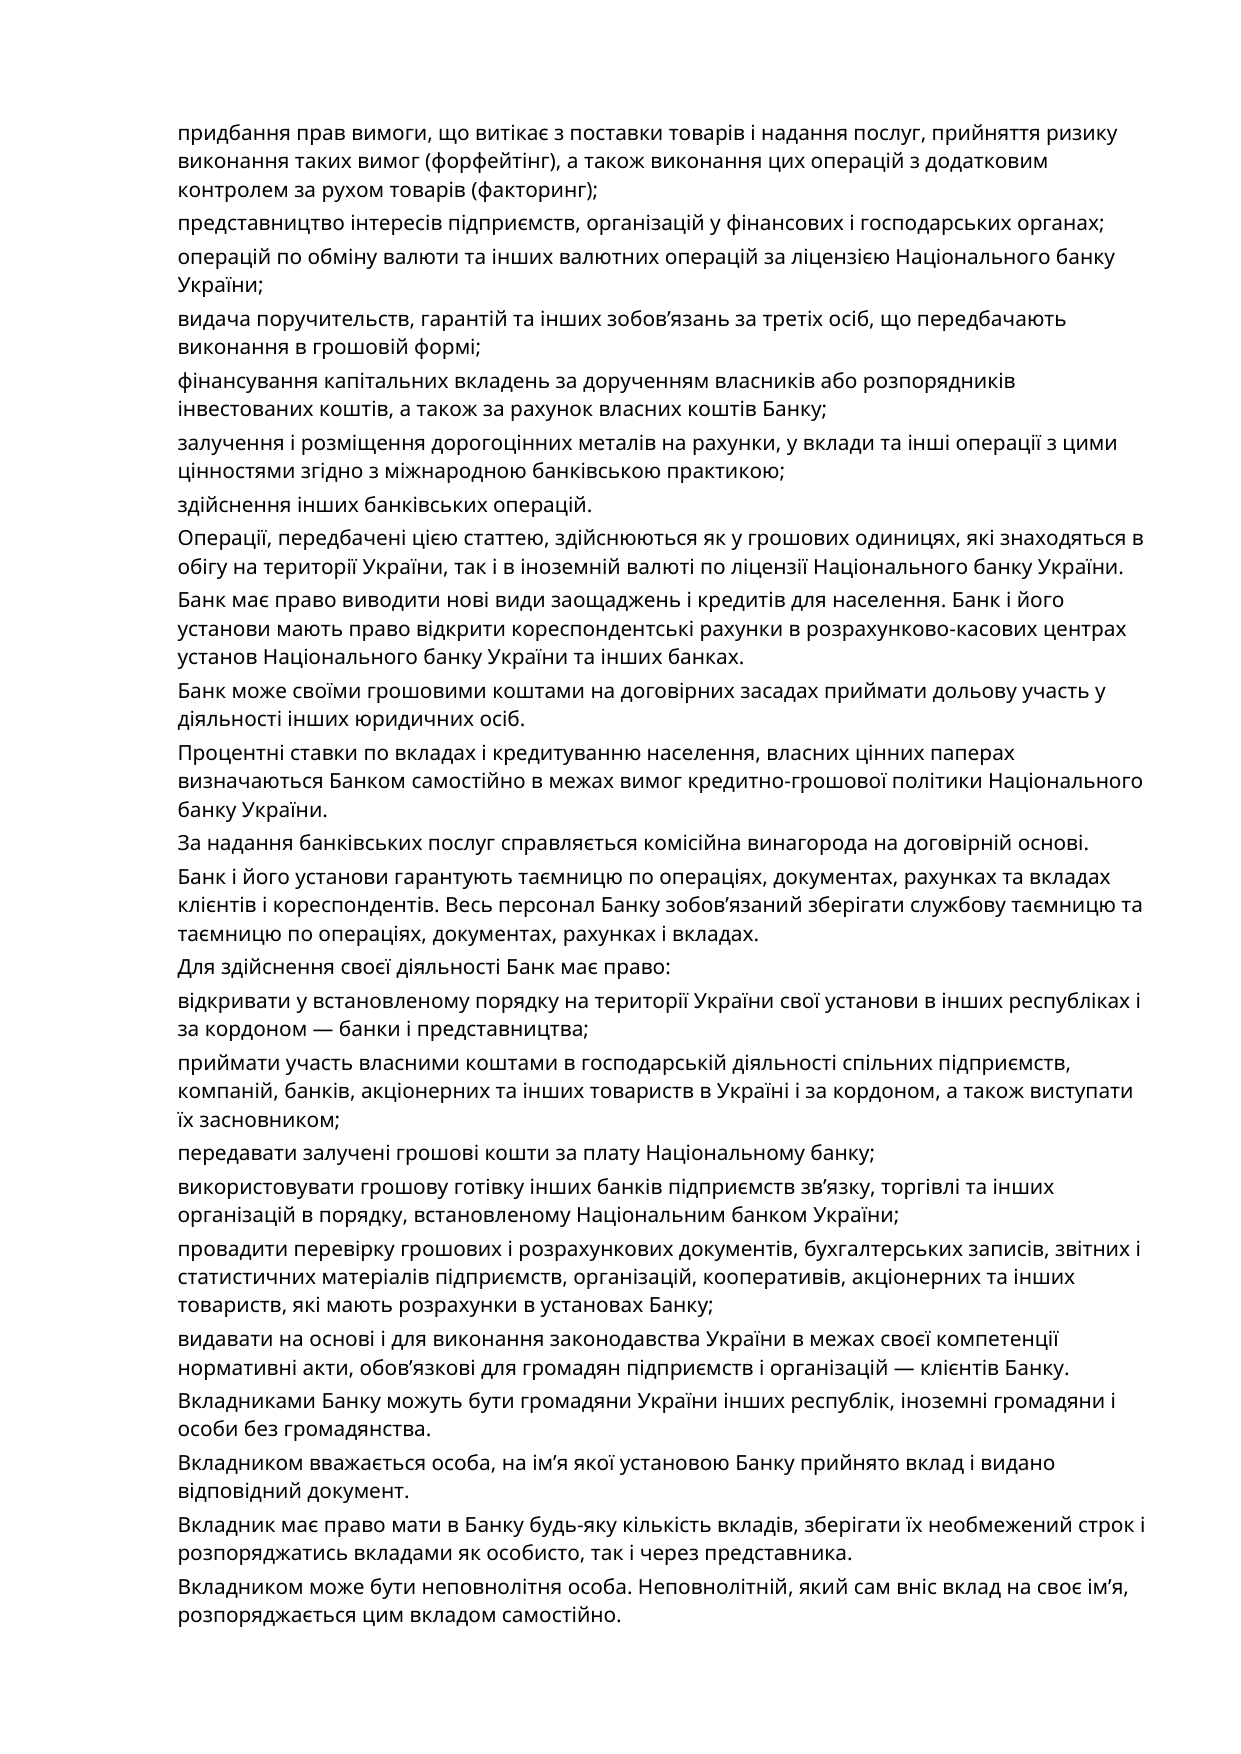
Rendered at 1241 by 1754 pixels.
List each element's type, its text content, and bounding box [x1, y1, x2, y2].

text Банк має право виводити нові види заощаджень і кредитів для населення. Банк і його установи мають право відкрити кореспондентські рахунки в розрахунково-касових центрах установ Національного банку України та інших банках. [177, 586, 1152, 671]
text Вкладником вважається особа, на ім’я якої установою Банку прийнято вклад і видано відповідний документ. [177, 1448, 1152, 1505]
text провадити перевірку грошових і розрахункових документів, бухгалтерських записів, звітних і статистичних матеріалів підприємств, організацій, кооперативів, акціонерних та інших товариств, які мають розрахунки в установах Банку; [177, 1234, 1152, 1319]
text Операції, передбачені цією статтею, здійснюються як у грошових одиницях, які знаходяться в обігу на території України, так і в іноземній валюті по ліцензії Національного банку України. [177, 523, 1152, 580]
text Вкладниками Банку можуть бути громадяни України інших республік, іноземні громадяни і особи без громадянства. [177, 1386, 1152, 1443]
text використовувати грошову готівку інших банків підприємств зв’язку, торгівлі та інших організацій в порядку, встановленому Національним банком України; [177, 1172, 1152, 1229]
text здійснення інших банківських операцій. [177, 490, 1152, 518]
text залучення і розміщення дорогоцінних металів на рахунки, у вклади та інші операції з цими цінностями згідно з міжнародною банківською практикою; [177, 428, 1152, 485]
text Вкладник має право мати в Банку будь-яку кількість вкладів, зберігати їх необмежений строк і розпоряджатись вкладами як особисто, так і через представника. [177, 1510, 1152, 1567]
text видавати на основі і для виконання законодавства України в межах своєї компетенції нормативні акти, обов’язкові для громадян підприємств і організацій — клієнтів Банку. [177, 1324, 1152, 1381]
text фінансування капітальних вкладень за дорученням власників або розпорядників інвестованих коштів, а також за рахунок власних коштів Банку; [177, 366, 1152, 423]
text За надання банківських послуг справляється комісійна винагорода на договірній основі. [177, 828, 1152, 857]
text придбання прав вимоги, що витікає з поставки товарів і надання послуг, прийняття ризику виконання таких вимог (форфейтінг), а також виконання цих операцій з додатковим контролем за рухом товарів (факторинг); [177, 118, 1152, 203]
text Процентні ставки по вкладах і кредитуванню населення, власних цінних паперах визначаються Банком самостійно в межах вимог кредитно-грошової політики Національного банку України. [177, 738, 1152, 823]
text операцій по обміну валюти та інших валютних операцій за ліцензією Національного банку України; [177, 242, 1152, 299]
text приймати участь власними коштами в господарській діяльності спільних підприємств, компаній, банків, акціонерних та інших товариств в Україні і за кордоном, а також виступати їх засновником; [177, 1048, 1152, 1133]
text Вкладником може бути неповнолітня особа. Неповнолітній, який сам вніс вклад на своє ім’я, розпоряджається цим вкладом самостійно. [177, 1572, 1152, 1629]
text Банк і його установи гарантують таємницю по операціях, документах, рахунках та вкладах клієнтів і кореспондентів. Весь персонал Банку зобов’язаний зберігати службову таємницю та таємницю по операціях, документах, рахунках і вкладах. [177, 862, 1152, 947]
text представництво інтересів підприємств, організацій у фінансових і господарських органах; [177, 208, 1152, 237]
text відкривати у встановленому порядку на території України свої установи в інших республіках і за кордоном — банки і представництва; [177, 986, 1152, 1043]
text видача поручительств, гарантій та інших зобов’язань за третіх осіб, що передбачають виконання в грошовій формі; [177, 304, 1152, 361]
text Банк може своїми грошовими коштами на договірних засадах приймати дольову участь у діяльності інших юридичних осіб. [177, 676, 1152, 733]
text Для здійснення своєї діяльності Банк має право: [177, 952, 1152, 981]
text передавати залучені грошові кошти за плату Національному банку; [177, 1138, 1152, 1167]
